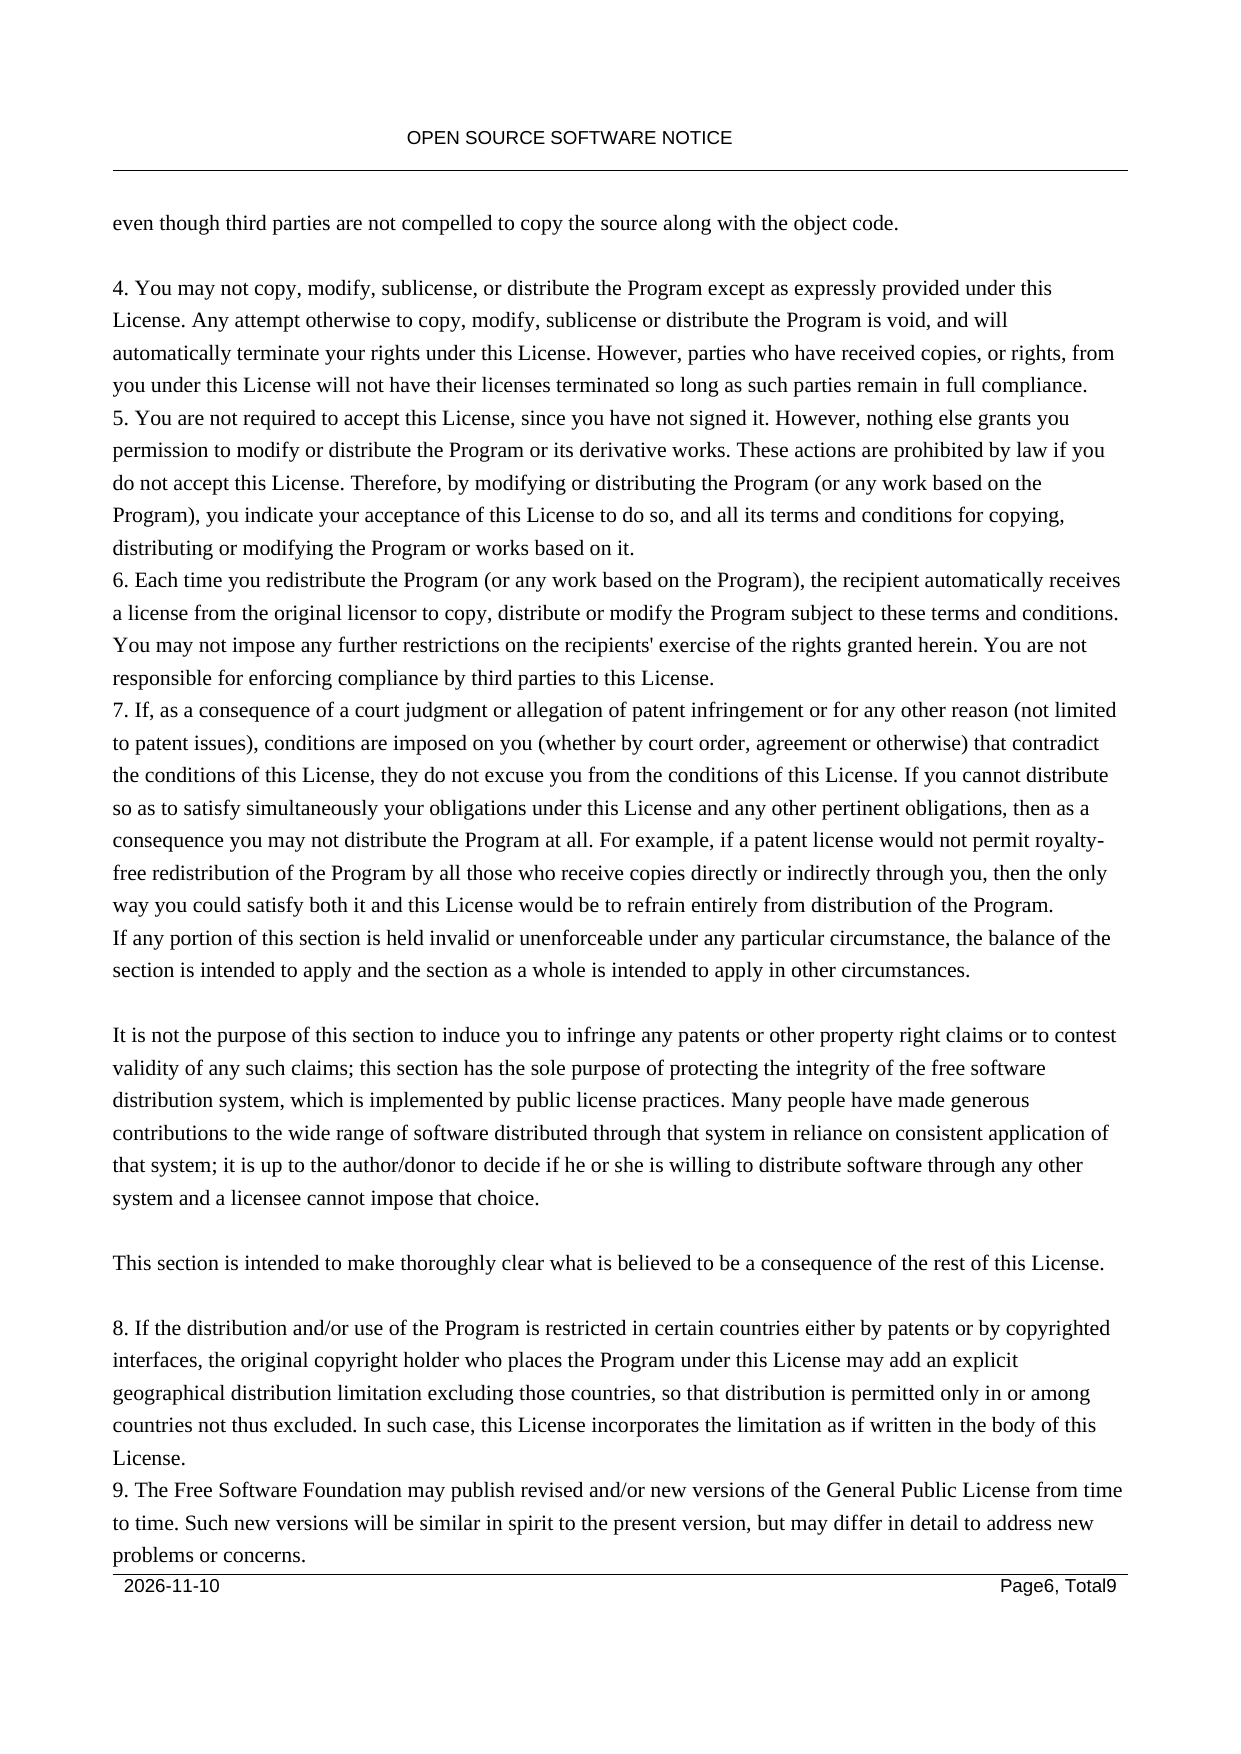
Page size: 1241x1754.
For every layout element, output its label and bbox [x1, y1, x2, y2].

text [112, 206, 1128, 1571]
